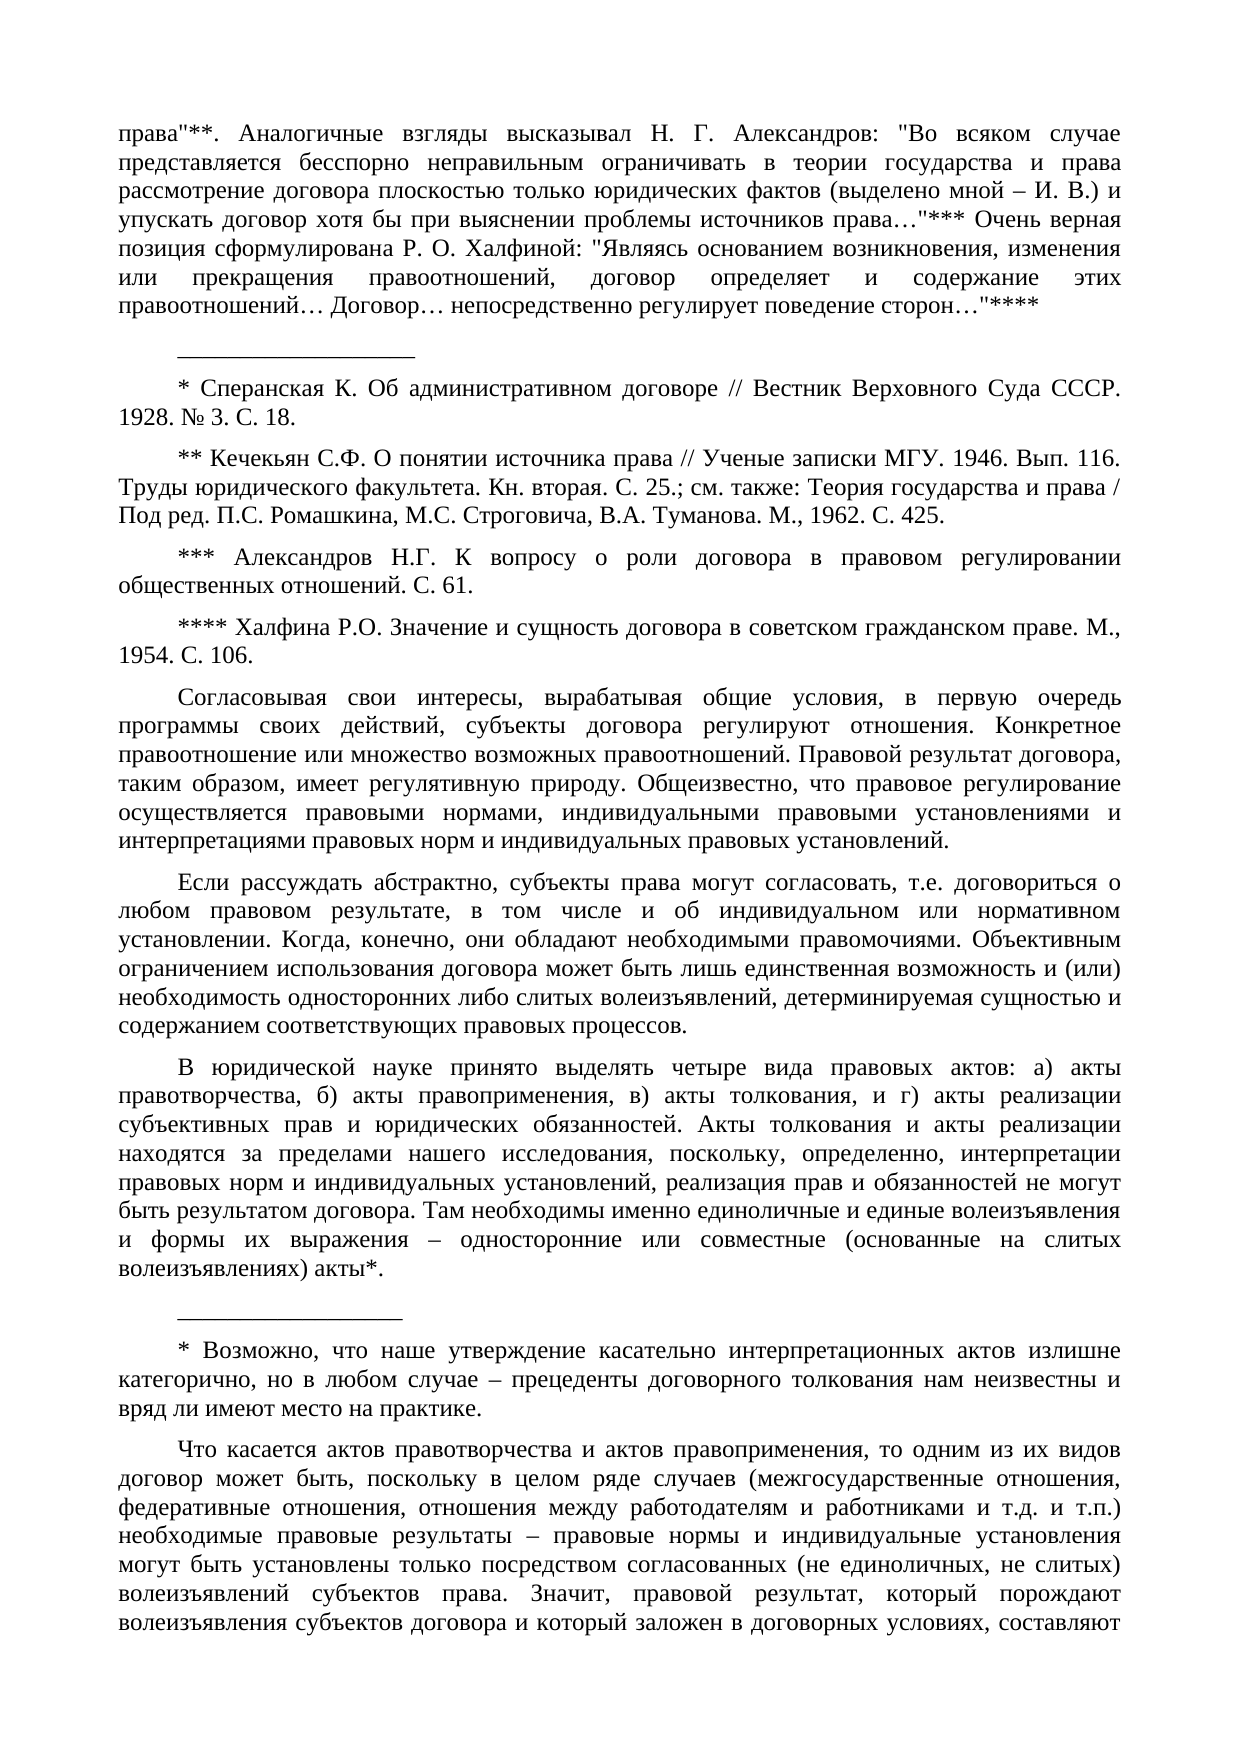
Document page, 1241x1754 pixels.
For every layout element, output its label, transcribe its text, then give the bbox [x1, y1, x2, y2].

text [118, 118, 1122, 319]
text **** Халфина Р.О. Значение и сущность договора в советском гражданском праве. М., 1954. С. 106. [118, 612, 1122, 669]
text ___________________ [118, 332, 1122, 361]
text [118, 1434, 1122, 1636]
text ** Кечекьян С.Ф. О понятии источника права // Ученые записки МГУ. 1946. Вып. 116. Труды юридического факультета. Кн. вторая. С. 25.; см. также: Теория государства и права / Под ред. П.С. Ромашкина, М.С. Строговича, В.А. Туманова. М., 1962. С. 425. [118, 443, 1122, 529]
text Если рассуждать абстрактно, субъекты права могут согласовать, т.е. договориться о любом правовом результате, в том числе и об индивидуальном или нормативном установлении. Когда, конечно, они обладают необходимыми правомочиями. Объективным ограничением использования договора может быть лишь единственная возможность и (или) необходимость односторонних либо слитых волеизъявлений, детерминируемая сущностью и содержанием соответствующих правовых процессов. [118, 867, 1122, 1039]
text __________________ [118, 1294, 1122, 1323]
text * Сперанская К. Об административном договоре // Вестник Верховного Суда СССР. 1928. № 3. С. 18. [118, 373, 1122, 431]
text * Возможно, что наше утверждение касательно интерпретационных актов излишне категорично, но в любом случае – прецеденты договорного толкования нам неизвестны и вряд ли имеют место на практике. [118, 1336, 1122, 1422]
text В юридической науке принято выделять четыре вида правовых актов: а) акты правотворчества, б) акты правоприменения, в) акты толкования, и г) акты реализации субъективных прав и юридических обязанностей. Акты толкования и акты реализации находятся за пределами нашего исследования, поскольку, определенно, интерпретации правовых норм и индивидуальных установлений, реализация прав и обязанностей не могут быть результатом договора. Там необходимы именно единоличные и единые волеизъявления и формы их выражения – односторонние или совместные (основанные на слитых волеизъявлениях) акты*. [118, 1052, 1122, 1282]
text Согласовывая свои интересы, вырабатывая общие условия, в первую очередь программы своих действий, субъекты договора регулируют отношения. Конкретное правоотношение или множество возможных правоотношений. Правовой результат договора, таким образом, имеет регулятивную природу. Общеизвестно, что правовое регулирование осуществляется правовыми нормами, индивидуальными правовыми установлениями и интерпретациями правовых норм и индивидуальных правовых установлений. [118, 682, 1122, 854]
text *** Александров Н.Г. К вопросу о роли договора в правовом регулировании общественных отношений. С. 61. [118, 542, 1122, 599]
